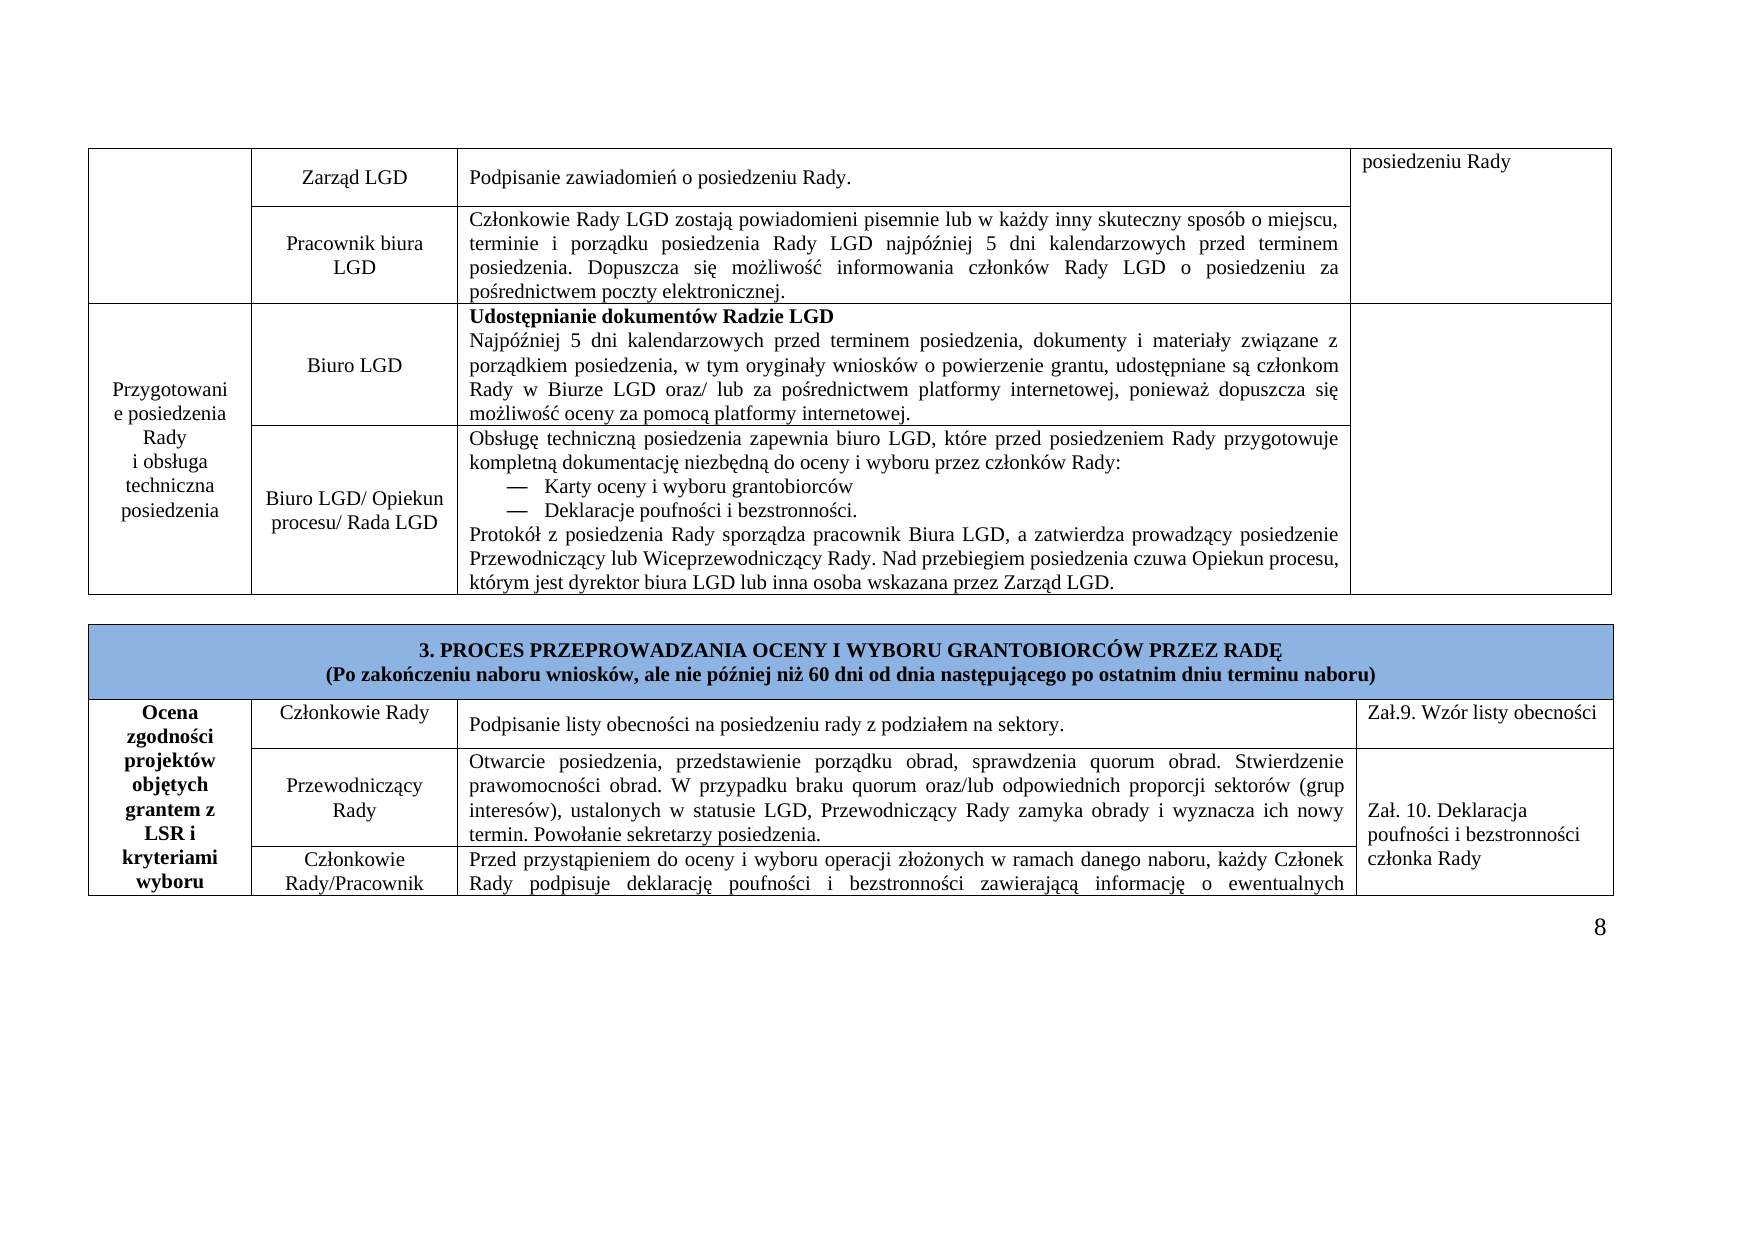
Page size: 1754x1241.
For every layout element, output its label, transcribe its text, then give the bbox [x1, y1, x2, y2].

table_cell Członkowie Rady LGD zostają powiadomieni pisemnie lub w każdy inny skuteczny sposób o miejscu, terminie i porządku posiedzenia Rady LGD najpóźniej 5 dni kalendarzowych przed terminem posiedzenia. Dopuszcza się możliwość informowania członków Rady LGD o posiedzeniu za pośrednictwem poczty elektronicznej. [458, 207, 1350, 303]
table_cell Obsługę techniczną posiedzenia zapewnia biuro LGD, które przed posiedzeniem Rady przygotowuje kompletną dokumentację niezbędną do oceny i wyboru przez członków Rady: Karty oceny i wyboru grantobiorców Deklaracje poufności i bezstronności. Protokół z posiedzenia Rady sporządza pracownik Biura LGD, a zatwierdza prowadzący posiedzenie Przewodniczący lub Wiceprzewodniczący Rady. Nad przebiegiem posiedzenia czuwa Opiekun procesu, którym jest dyrektor biura LGD lub inna osoba wskazana przez Zarząd LGD. [458, 426, 1350, 594]
table_cell Podpisanie listy obecności na posiedzeniu rady z podziałem na sektory. [458, 700, 1356, 748]
table_cell Udostępnianie dokumentów Radzie LGD Najpóźniej 5 dni kalendarzowych przed terminem posiedzenia, dokumenty i materiały związane z porządkiem posiedzenia, w tym oryginały wniosków o powierzenie grantu, udostępniane są członkom Rady w Biurze LGD oraz/ lub za pośrednictwem platformy internetowej, ponieważ dopuszcza się możliwość oceny za pomocą platformy internetowej. [458, 304, 1350, 425]
table_cell Zał. 10. Deklaracja poufności i bezstronności członka Rady [1357, 749, 1613, 895]
table_cell Pracownik biura LGD [252, 207, 457, 303]
table_cell Biuro LGD [252, 304, 457, 425]
table_cell Biuro LGD/ Opiekun procesu/ Rada LGD [252, 426, 457, 594]
table_header 3. PROCES PRZEPROWADZANIA OCENY I WYBORU GRANTOBIORCÓW PRZEZ RADĘ (Po zakończeniu naboru wniosków, ale nie później niż 60 dni od dnia następującego po ostatnim dniu terminu naboru) [89, 625, 1613, 699]
table_cell Otwarcie posiedzenia, przedstawienie porządku obrad, sprawdzenia quorum obrad. Stwierdzenie prawomocności obrad. W przypadku braku quorum oraz/lub odpowiednich proporcji sektorów (grup interesów), ustalonych w statusie LGD, Przewodniczący Rady zamyka obrady i wyznacza ich nowy termin. Powołanie sekretarzy posiedzenia. [458, 749, 1356, 846]
table_cell Ocena zgodności projektów objętych grantem z LSR i kryteriami wyboru [89, 700, 251, 895]
table_cell Zarząd LGD [252, 149, 457, 206]
table_cell [1351, 304, 1611, 594]
table_cell Członkowie Rady [252, 700, 457, 748]
table_cell Podpisanie zawiadomień o posiedzeniu Rady. [458, 149, 1350, 206]
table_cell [458, 847, 1356, 895]
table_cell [1351, 149, 1611, 303]
table_cell Przewodniczący Rady [252, 749, 457, 846]
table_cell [252, 847, 457, 895]
table_cell Przygotowanie posiedzenia Rady i obsługa techniczna posiedzenia [89, 304, 251, 594]
table_cell Zał.9. Wzór listy obecności [1357, 700, 1613, 748]
